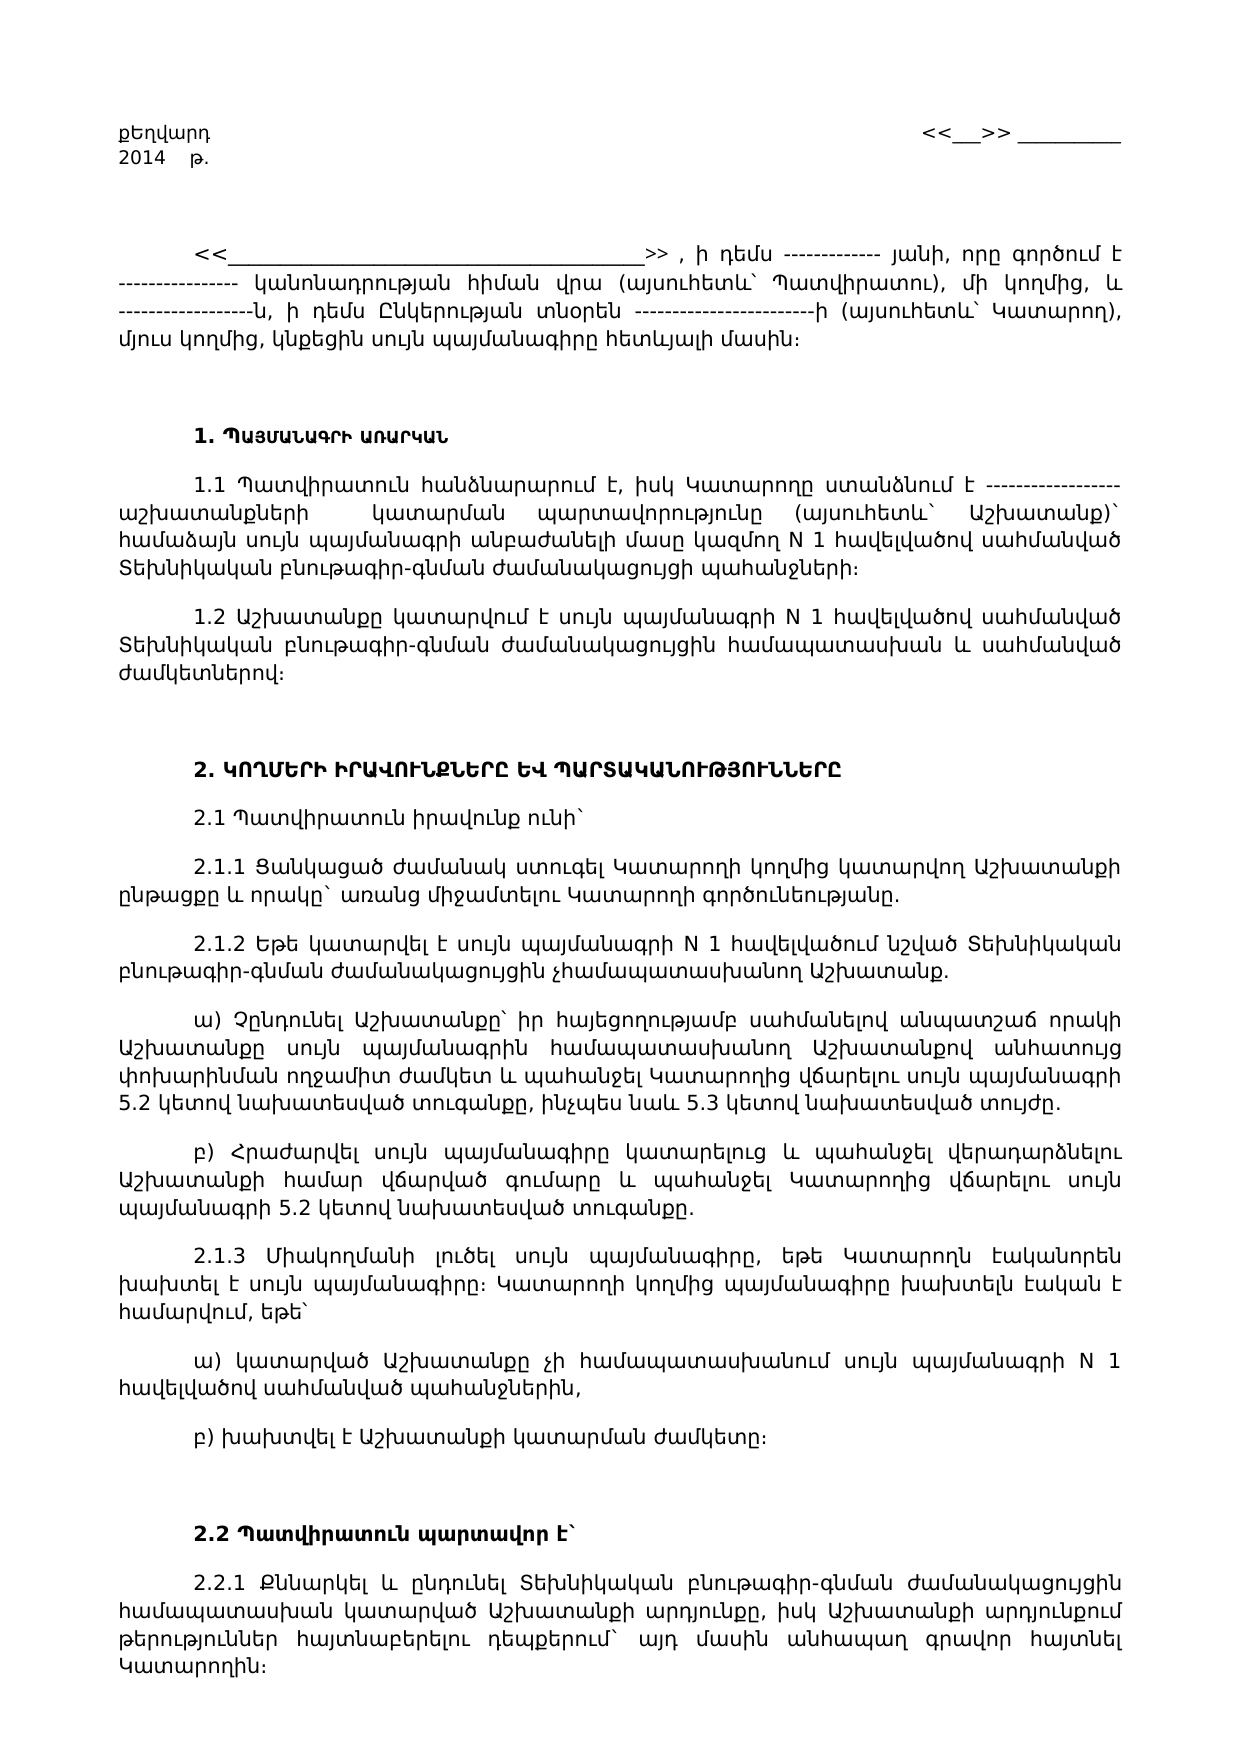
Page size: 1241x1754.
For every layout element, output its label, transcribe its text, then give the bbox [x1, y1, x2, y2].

text բ) Հրաժարվել սույն պայմանագիրը կատարելուց և պահանջել վերադարձնելու Աշխատանքի համար վճարված գումարը և պահանջել Կատարողից վճարելու սույն պայմանագրի 5.2 կետով նախատեսված տուգանքը. [118, 1140, 1122, 1220]
text ա) Չընդունել Աշխատանքը՝ իր հայեցողությամբ սահմանելով անպատշաճ որակի Աշխատանքը սույն պայմանագրին համապատասխանող Աշխատանքով անհատույց փոխարինման ողջամիտ ժամկետ և պահանջել Կատարողից վճարելու սույն պայմանագրի 5.2 կետով նախատեսված տուգանքը, ինչպես նաև 5.3 կետով նախատեսված տույժը. [118, 1008, 1122, 1116]
text <<________________________________________>> , ի դեմս ------------- յանի, որը գործում է ---------------- կանոնադրության հիման վրա (այսուհետև՝ Պատվիրատու), մի կողմից, և ------------------ն, ի դեմս Ընկերության տնօրեն ------------------------ի (այսուհետև՝ Կատարող), մյուս կողմից, կնքեցին սույն պայմանագիրը հետևյալի մասին։ [118, 239, 1122, 351]
text բ) խախտվել է Աշխատանքի կատարման ժամկետը։ [118, 1425, 1122, 1449]
text 2. ԿՈՂՄԵՐԻ ԻՐԱՎՈՒՆՔՆԵՐԸ ԵՎ ՊԱՐՏԱԿԱՆՈՒԹՅՈՒՆՆԵՐԸ [118, 758, 1122, 782]
text 1.1 Պատվիրատուն հանձնարարում է, իսկ Կատարողը ստանձնում է ------------------ աշխատանքների կատարման պարտավորությունը (այսուհետև` Աշխատանք)` համաձայն սույն պայմանագրի անբաժանելի մասը կազմող N 1 հավելվածով սահմանված Տեխնիկական բնութագիր-գնման ժամանակացույցի պահանջների։ [118, 473, 1122, 581]
text քԵղվարդ <<___>> ___________ 2014 թ. [118, 122, 1122, 169]
text 1. Պայմանագրի առարկան [118, 424, 1122, 448]
text 2.2.1 Քննարկել և ընդունել Տեխնիկական բնութագիր-գնման ժամանակացույցին համապատասխան կատարված Աշխատանքի արդյունքը, իսկ Աշխատանքի արդյունքում թերություններ հայտնաբերելու դեպքերում` այդ մասին անհապաղ գրավոր հայտնել Կատարողին։ [118, 1571, 1122, 1679]
text 2.2 Պատվիրատուն պարտավոր է` [118, 1522, 1122, 1547]
text 2.1.3 Միակողմանի լուծել սույն պայմանագիրը, եթե Կատարողն էականորեն խախտել է սույն պայմանագիրը։ Կատարողի կողմից պայմանագիրը խախտելն էական է համարվում, եթե՝ [118, 1244, 1122, 1324]
text 2.1 Պատվիրատուն իրավունք ունի` [118, 806, 1122, 831]
text 2.1.1 Ցանկացած ժամանակ ստուգել Կատարողի կողմից կատարվող Աշխատանքի ընթացքը և որակը` առանց միջամտելու Կատարողի գործունեությանը. [118, 855, 1122, 907]
text 2.1.2 Եթե կատարվել է սույն պայմանագրի N 1 հավելվածում նշված Տեխնիկական բնութագիր-գնման ժամանակացույցին չհամապատասխանող Աշխատանք. [118, 932, 1122, 984]
text 1.2 Աշխատանքը կատարվում է սույն պայմանագրի N 1 հավելվածով սահմանված Տեխնիկական բնութագիր-գնման ժամանակացույցին համապատասխան և սահմանված ժամկետներով։ [118, 605, 1122, 685]
text ա) կատարված Աշխատանքը չի համապատասխանում սույն պայմանագրի N 1 հավելվածով սահմանված պահանջներին, [118, 1349, 1122, 1401]
